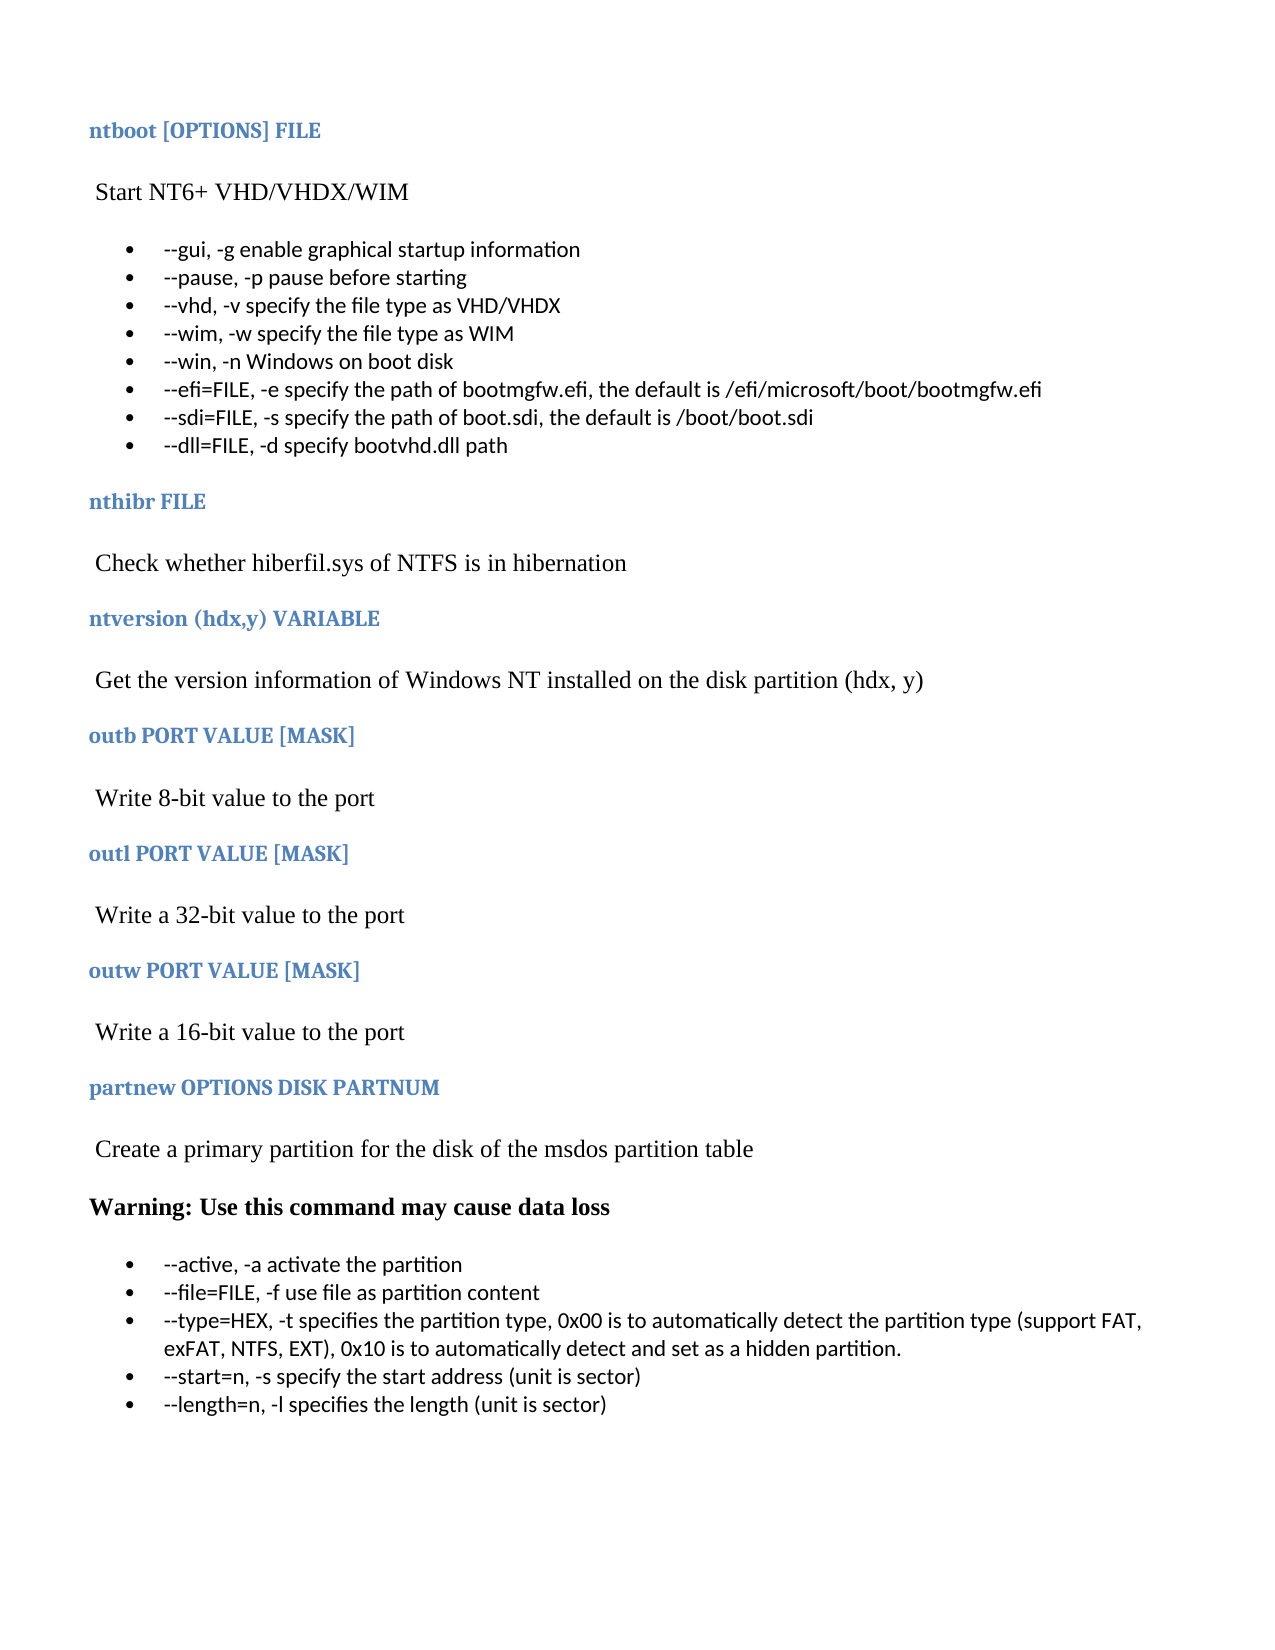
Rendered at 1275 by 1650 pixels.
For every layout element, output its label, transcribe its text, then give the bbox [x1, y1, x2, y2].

text ​ Get the version information of Windows NT installed on the disk partition (hdx, y) [89, 665, 1186, 694]
text ​ Write 8-bit value to the port [89, 783, 1186, 811]
list --length=n, -l specifies the length (unit is sector) [126, 1391, 1186, 1418]
list --efi=FILE, -e specify the path of bootmgfw.efi, the default is /efi/microsoft/boot/bootmgfw.efi [126, 376, 1186, 403]
subtitle outb PORT VALUE [MASK] [89, 723, 1186, 750]
subtitle ntversion (hdx,y) VARIABLE [89, 606, 1186, 632]
subtitle nthibr FILE [89, 489, 1186, 515]
text ​ Write a 16-bit value to the port [89, 1017, 1186, 1046]
text ​ Write a 32-bit value to the port [89, 900, 1186, 929]
list --wim, -w specify the file type as WIM [126, 319, 1186, 347]
list --file=FILE, -f use file as partition content [126, 1278, 1186, 1306]
subtitle ntboot [OPTIONS] FILE [89, 118, 1186, 144]
text Warning: Use this command may cause data loss [89, 1192, 1186, 1221]
text ​ Start NT6+ VHD/VHDX/WIM [89, 177, 1186, 206]
list --active, -a activate the partition [126, 1250, 1186, 1278]
list --type=HEX, -t specifies the partition type, 0x00 is to automatically detect the partition type (support FAT, exFAT, NTFS, EXT), 0x10 is to automatically detect and set as a hidden partition. [126, 1306, 1186, 1362]
subtitle partnew OPTIONS DISK PARTNUM [89, 1075, 1186, 1102]
list --gui, -g enable graphical startup information [126, 235, 1186, 263]
list --win, -n Windows on boot disk [126, 347, 1186, 376]
list --sdi=FILE, -s specify the path of boot.sdi, the default is /boot/boot.sdi [126, 403, 1186, 432]
list --dll=FILE, -d specify bootvhd.dll path [126, 432, 1186, 459]
subtitle outw PORT VALUE [MASK] [89, 958, 1186, 984]
list --pause, -p pause before starting [126, 263, 1186, 291]
list --start=n, -s specify the start address (unit is sector) [126, 1362, 1186, 1391]
subtitle outl PORT VALUE [MASK] [89, 841, 1186, 867]
list --vhd, -v specify the file type as VHD/VHDX [126, 291, 1186, 319]
text ​ Create a primary partition for the disk of the msdos partition table [89, 1134, 1186, 1163]
text ​ Check whether hiberfil.sys of NTFS is in hibernation [89, 548, 1186, 577]
